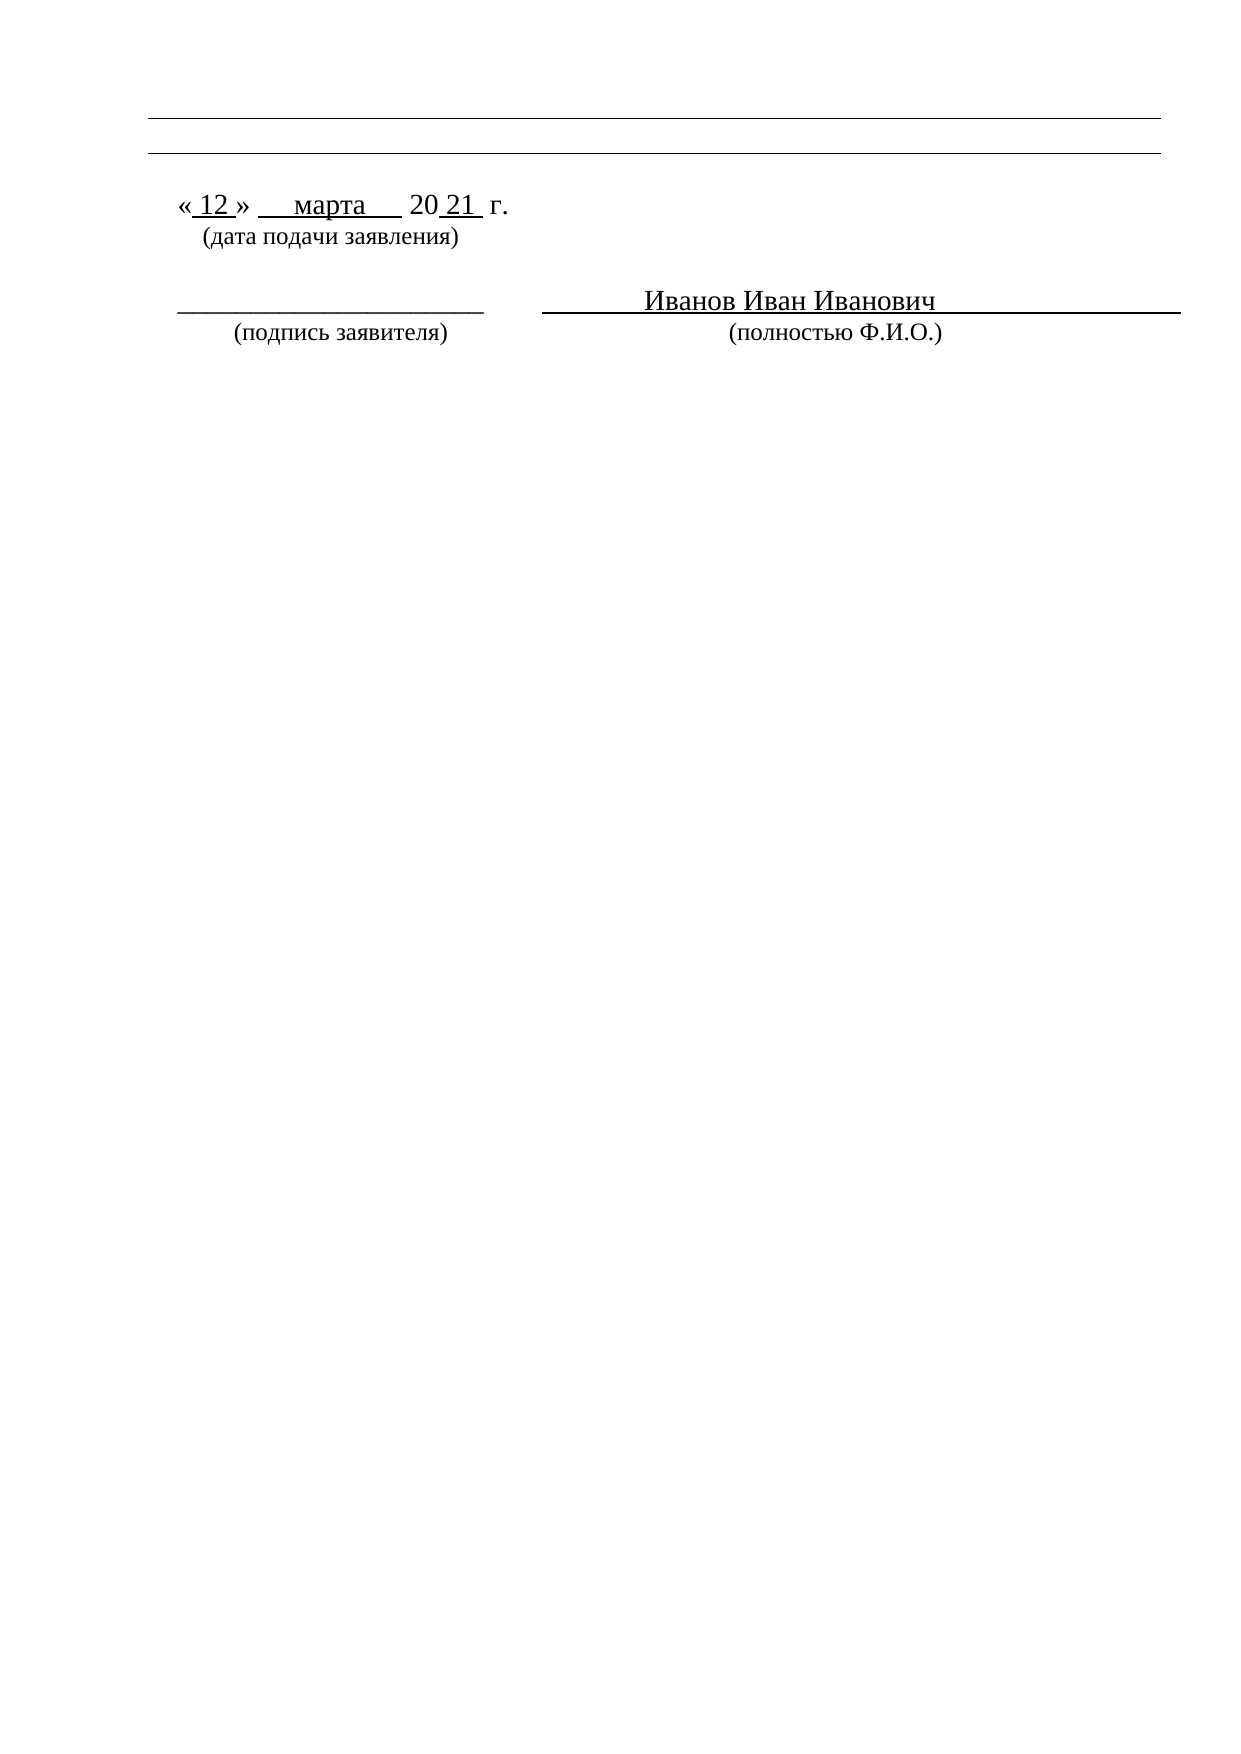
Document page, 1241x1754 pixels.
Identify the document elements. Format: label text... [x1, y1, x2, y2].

table_cell [148, 119, 1161, 153]
text _____________________ Иванов Иван Иванович [177, 283, 1152, 317]
text « 12 » марта 20 21 г. [177, 187, 1152, 221]
text (дата подачи заявления) [177, 221, 1152, 249]
text (подпись заявителя) (полностью Ф.И.О.) [177, 317, 1152, 345]
